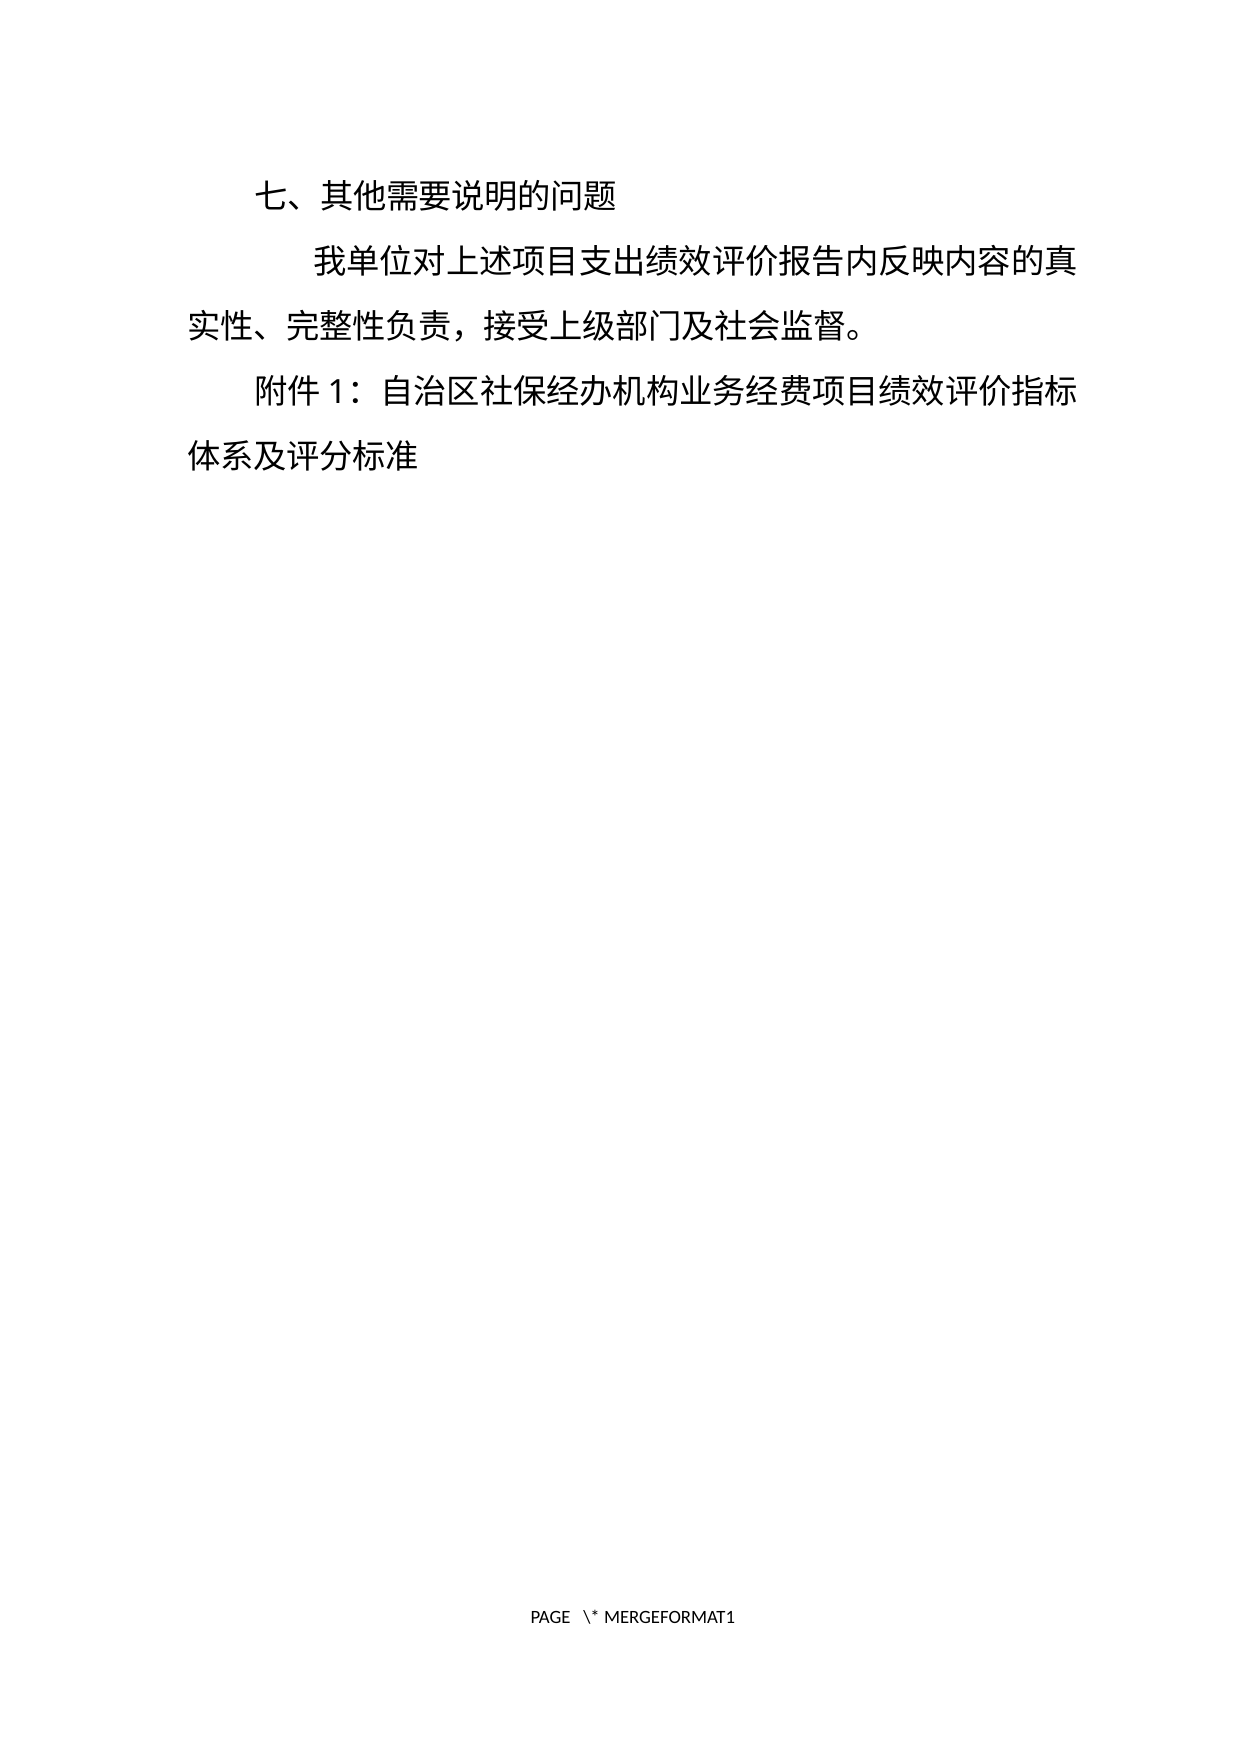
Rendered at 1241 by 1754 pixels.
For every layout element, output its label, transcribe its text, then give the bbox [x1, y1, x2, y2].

text 我单位对上述项目支出绩效评价报告内反映内容的真实性、完整性负责，接受上级部门及社会监督。 附件1：自治区社保经办机构业务经费项目绩效评价指标体系及评分标准 [187, 227, 1078, 487]
text 七、其他需要说明的问题 [187, 162, 1078, 227]
